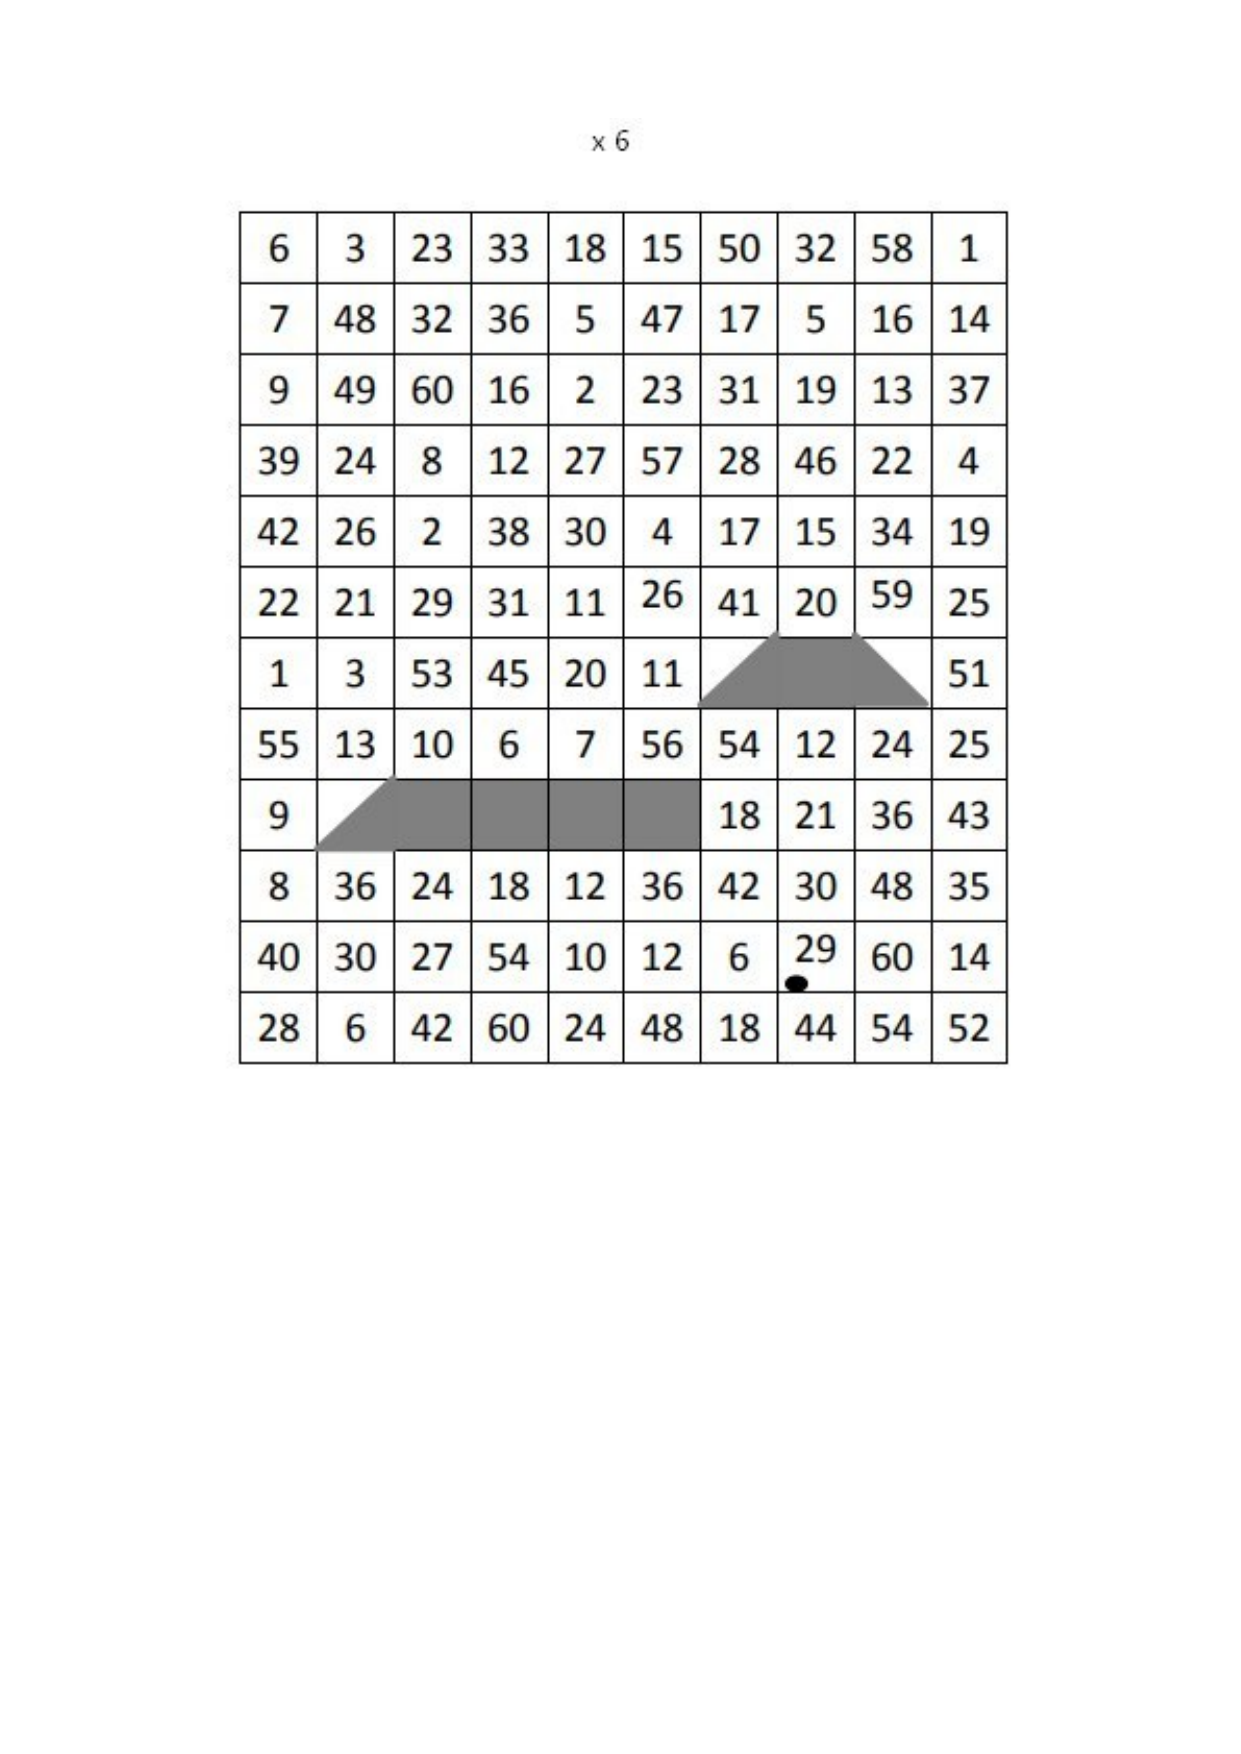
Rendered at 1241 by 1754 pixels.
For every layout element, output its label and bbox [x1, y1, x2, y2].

picture [177, 118, 1071, 1098]
